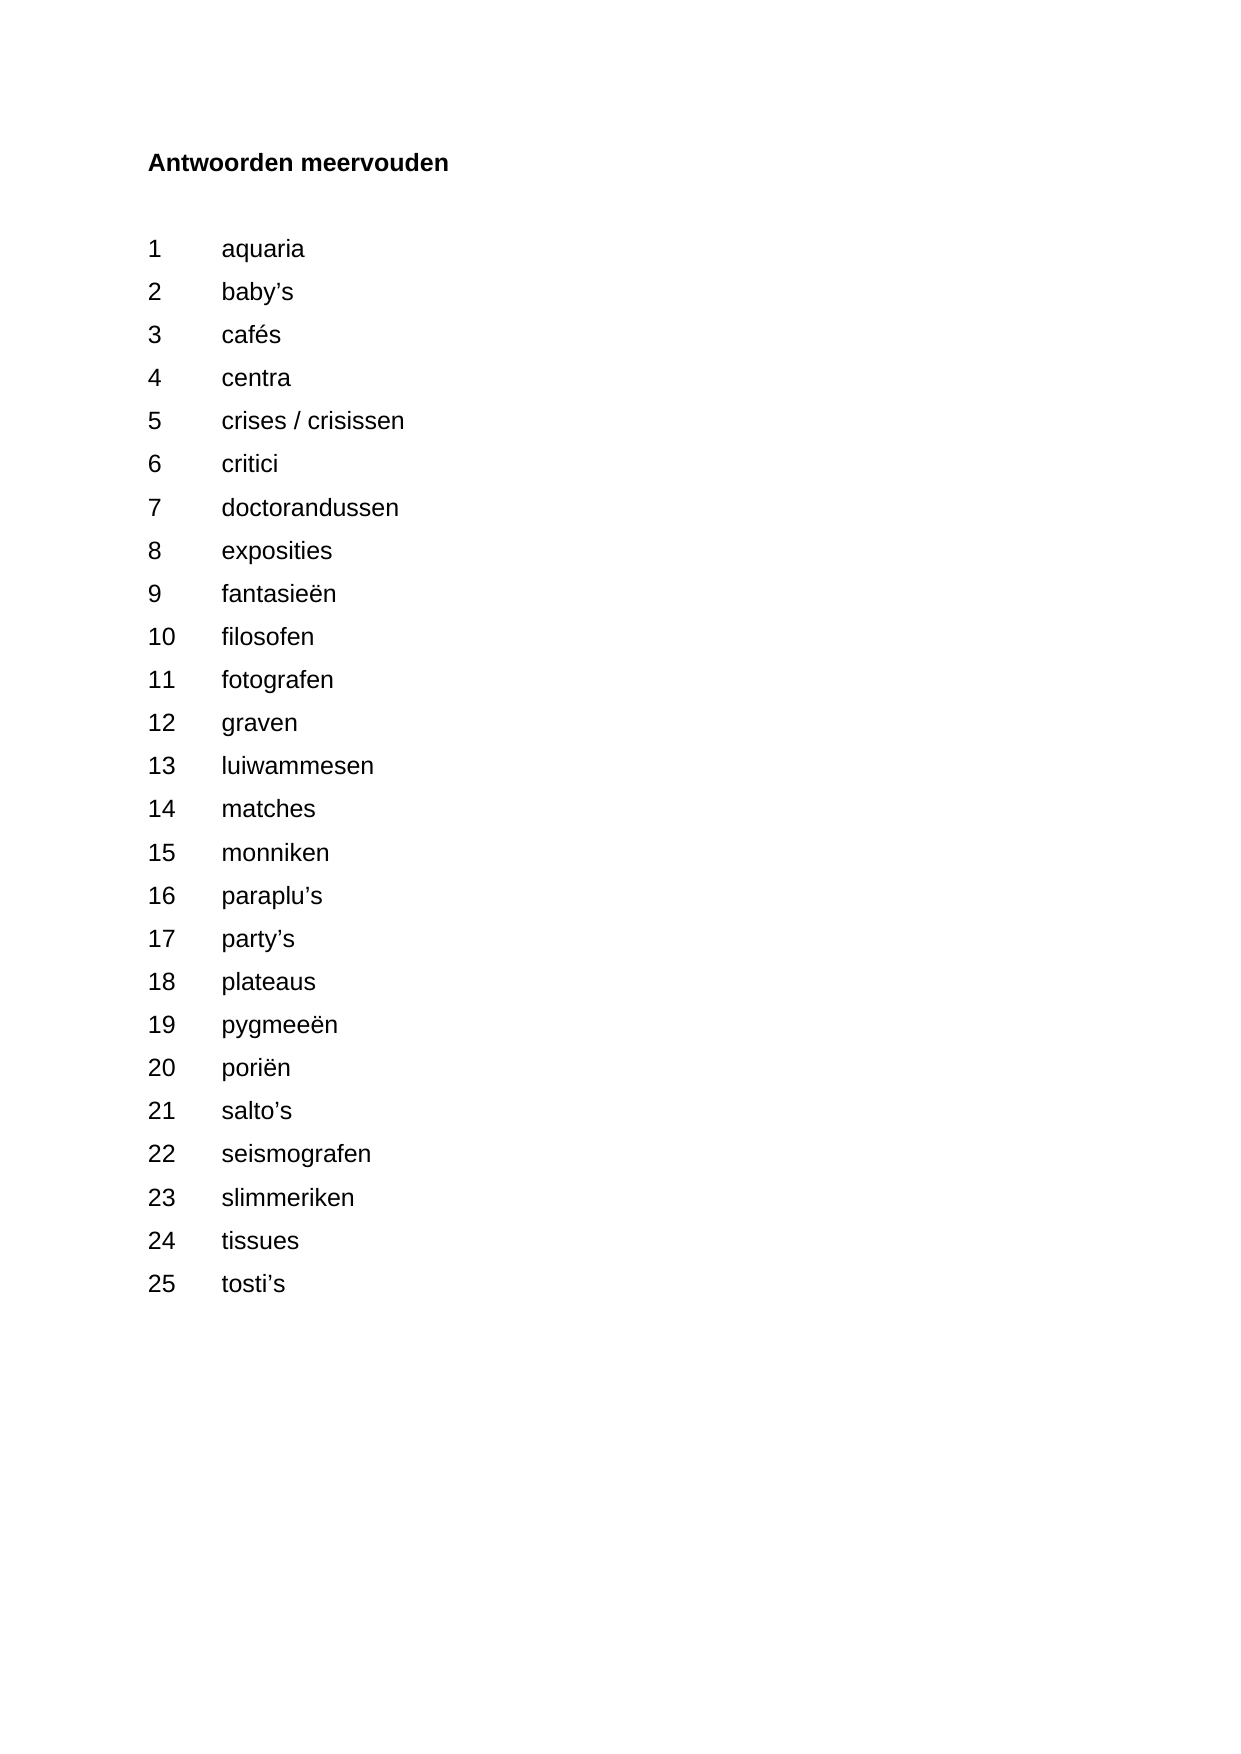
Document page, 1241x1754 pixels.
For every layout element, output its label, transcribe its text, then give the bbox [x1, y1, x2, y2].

text 15 monniken [148, 838, 1093, 866]
text 20 poriën [148, 1053, 1093, 1082]
text 22 seismografen [148, 1139, 1093, 1168]
text 7 doctorandussen [148, 493, 1093, 521]
text 25 tosti’s [148, 1269, 1093, 1298]
text 2 baby’s [148, 277, 1093, 306]
text 6 critici [148, 449, 1093, 478]
text 5 crises / crisissen [148, 406, 1093, 435]
text 10 filosofen [148, 622, 1093, 651]
text 3 cafés [148, 320, 1093, 349]
text 4 centra [148, 363, 1093, 392]
text 16 paraplu’s [148, 881, 1093, 909]
text 19 pygmeeën [148, 1010, 1093, 1039]
text 1 aquaria [148, 234, 1093, 263]
text 18 plateaus [148, 967, 1093, 996]
text 21 salto’s [148, 1096, 1093, 1125]
text 17 party’s [148, 924, 1093, 953]
text 13 luiwammesen [148, 751, 1093, 780]
text 8 exposities [148, 536, 1093, 564]
text 14 matches [148, 794, 1093, 823]
text 23 slimmeriken [148, 1183, 1093, 1211]
text 12 graven [148, 708, 1093, 737]
text 24 tissues [148, 1226, 1093, 1254]
text 11 fotografen [148, 665, 1093, 694]
text Antwoorden meervouden [148, 148, 1093, 176]
text 9 fantasieën [148, 579, 1093, 608]
